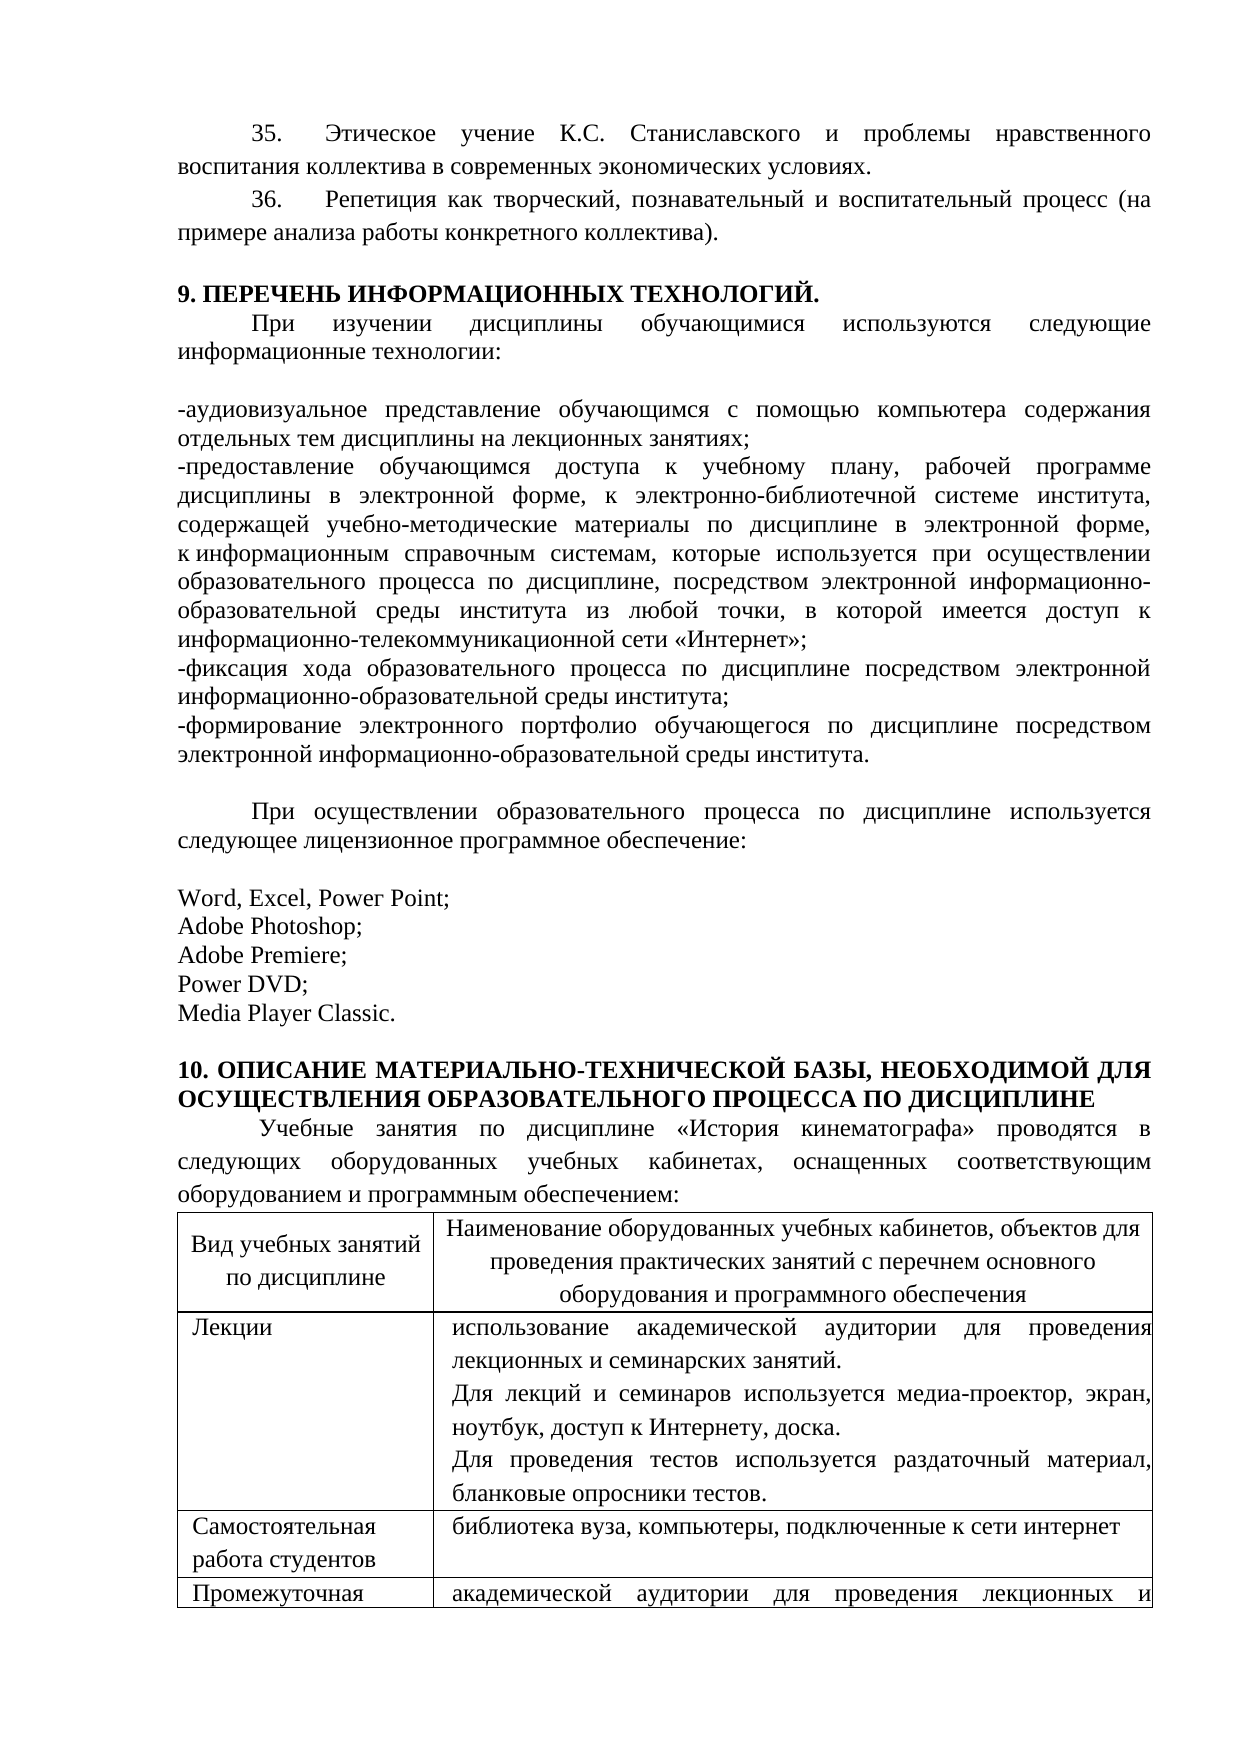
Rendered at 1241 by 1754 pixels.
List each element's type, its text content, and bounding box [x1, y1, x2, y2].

table_cell Лекции [178, 1313, 433, 1510]
table_cell Самостоятельная работа студентов [178, 1511, 433, 1577]
table_header Вид учебных занятий по дисциплине [178, 1213, 433, 1311]
text 9. ПЕРЕЧЕНЬ ИНФОРМАЦИОННЫХ ТЕХНОЛОГИЙ. [177, 279, 1152, 308]
text Учебные занятия по дисциплине «История кинематографа» проводятся в следующих оборудованных учебных кабинетах, оснащенных соответствующим оборудованием и программным обеспечением: [177, 1113, 1152, 1207]
text -предоставление обучающимся доступа к учебному плану, рабочей программе дисциплины в электронной форме, к электронно-библиотечной системе института, содержащей учебно-методические материалы по дисциплине в электронной форме, к информационным справочным системам, которые используется при осуществлении образовательного процесса по дисциплине, посредством электронной информационно-образовательной среды института из любой точки, в которой имеется доступ к информационно-телекоммуникационной сети «Интернет»; [177, 451, 1152, 653]
table_header Наименование оборудованных учебных кабинетов, объектов для проведения практических занятий с перечнем основного оборудования и программного обеспечения [434, 1213, 1152, 1311]
table_cell библиотека вуза, компьютеры, подключенные к сети интернет [434, 1511, 1152, 1577]
text -формирование электронного портфолио обучающегося по дисциплине посредством электронной информационно-образовательной среды института. [177, 710, 1152, 768]
table_cell использование академической аудитории для проведения лекционных и семинарских занятий. Для лекций и семинаров используется медиа-проектор, экран, ноутбук, доступ к Интернету, доска. Для проведения тестов используется раздаточный материал, бланковые опросники тестов. [434, 1313, 1152, 1510]
list Репетиция как творческий, познавательный и воспитательный процесс (на примере анализа работы конкретного коллектива). [177, 184, 1152, 246]
text Media Player Classic. [177, 998, 1152, 1026]
text При осуществлении образовательного процесса по дисциплине используется следующее лицензионное программное обеспечение: [177, 796, 1152, 854]
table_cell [178, 1578, 433, 1607]
text 10. ОПИСАНИЕ МАТЕРИАЛЬНО-ТЕХНИЧЕСКОЙ БАЗЫ, НЕОБХОДИМОЙ ДЛЯ ОСУЩЕСТВЛЕНИЯ ОБРАЗОВАТЕЛЬНОГО ПРОЦЕССА ПО ДИСЦИПЛИНЕ [177, 1055, 1152, 1113]
text Adobe Photoshop; [177, 911, 1152, 940]
list Этическое учение К.С. Станиславского и проблемы нравственного воспитания коллектива в современных экономических условиях. [177, 118, 1152, 180]
text Power DVD; [177, 969, 1152, 998]
text Adobe Premiere; [177, 940, 1152, 969]
text Wогd, Ехсеl, Powег Роint; [177, 883, 1152, 911]
text -фиксация хода образовательного процесса по дисциплине посредством электронной информационно-образовательной среды института; [177, 653, 1152, 710]
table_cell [434, 1578, 1152, 1607]
text При изучении дисциплины обучающимися используются следующие информационные технологии: [177, 308, 1152, 365]
text -аудиовизуальное представление обучающимся с помощью компьютера содержания отдельных тем дисциплины на лекционных занятиях; [177, 394, 1152, 451]
